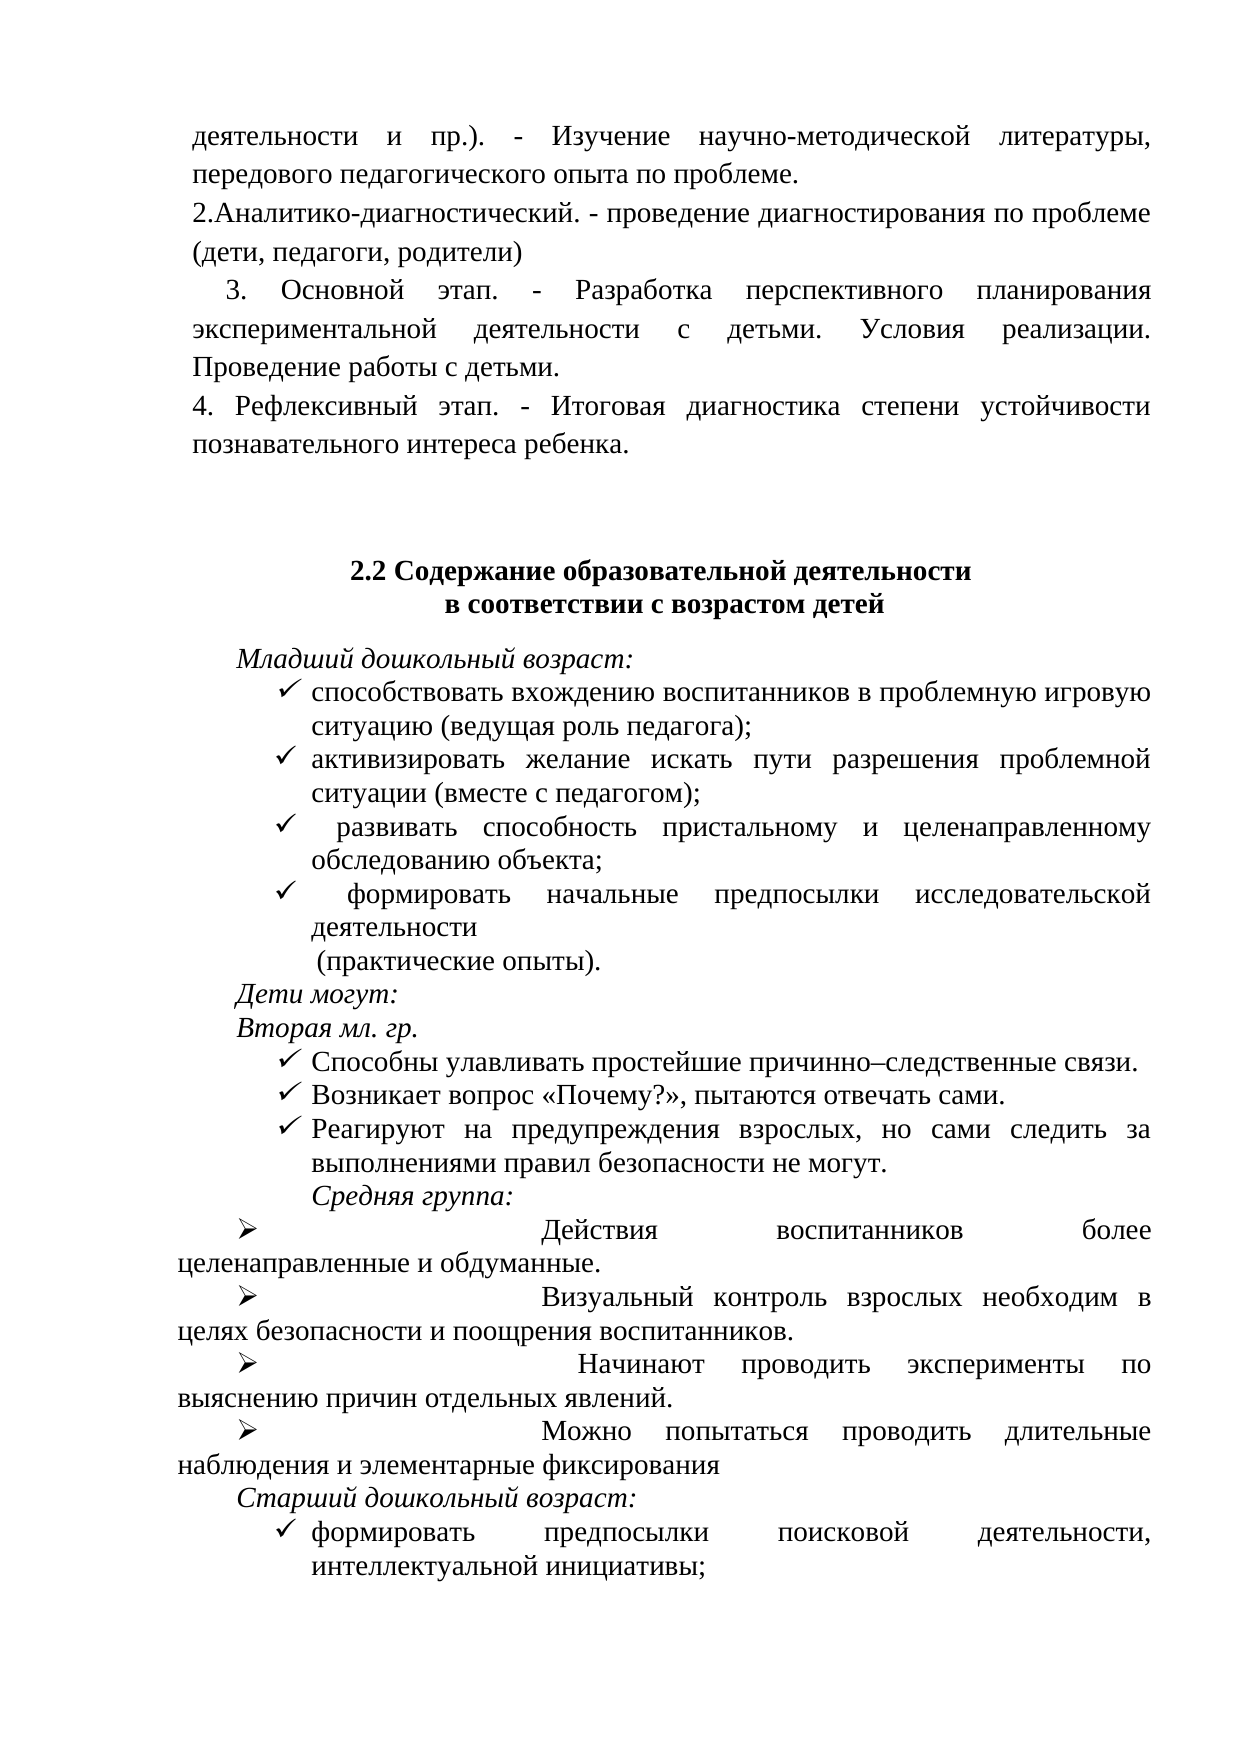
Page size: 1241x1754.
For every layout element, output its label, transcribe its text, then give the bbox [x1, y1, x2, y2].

list 4. Рефлексивный этап. - Итоговая диагностика степени устойчивости познавательного интереса ребенка. [192, 388, 1152, 460]
list формировать предпосылки поисковой деятельности, интеллектуальной инициативы; [274, 1514, 1152, 1581]
text Вторая мл. гр. [177, 1010, 1152, 1044]
text (практические опыты). [177, 943, 1152, 977]
list 2.Аналитико-диагностический. - проведение диагностирования по проблеме (дети, педагоги, родители) [192, 195, 1152, 267]
text Младший дошкольный возраст: [177, 641, 1152, 674]
list 3. Основной этап. - Разработка перспективного планирования экспериментальной деятельности с детьми. Условия реализации. Проведение работы с детьми. [192, 272, 1152, 383]
list формировать начальные предпосылки исследовательской деятельности [274, 876, 1152, 943]
list Реагируют на предупреждения взрослых, но сами следить за выполнениями правил безопасности не могут. [274, 1111, 1152, 1178]
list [192, 118, 1152, 190]
list активизировать желание искать пути разрешения проблемной ситуации (вместе с педагогом); [274, 742, 1152, 809]
text Дети могут: [177, 977, 1152, 1010]
list Начинают проводить эксперименты по выяснению причин отдельных явлений. [177, 1346, 1152, 1413]
list Визуальный контроль взрослых необходим в целях безопасности и поощрения воспитанников. [177, 1279, 1152, 1346]
text 2.2 Содержание образовательной деятельности в соответствии с возрастом детей [177, 553, 1152, 620]
text Средняя группа: [252, 1178, 1152, 1212]
list Действия воспитанников более целенаправленные и обдуманные. [177, 1212, 1152, 1279]
list способствовать вхождению воспитанников в проблемную игровую ситуацию (ведущая роль педагога); [274, 674, 1152, 742]
list Можно попытаться проводить длительные наблюдения и элементарные фиксирования [177, 1413, 1152, 1481]
list развивать способность пристальному и целенаправленному обследованию объекта; [274, 809, 1152, 876]
list Способны улавливать простейшие причинно–следственные связи. [274, 1044, 1152, 1077]
text Старший дошкольный возраст: [177, 1481, 1152, 1514]
list Возникает вопрос «Почему?», пытаются отвечать сами. [274, 1077, 1152, 1111]
